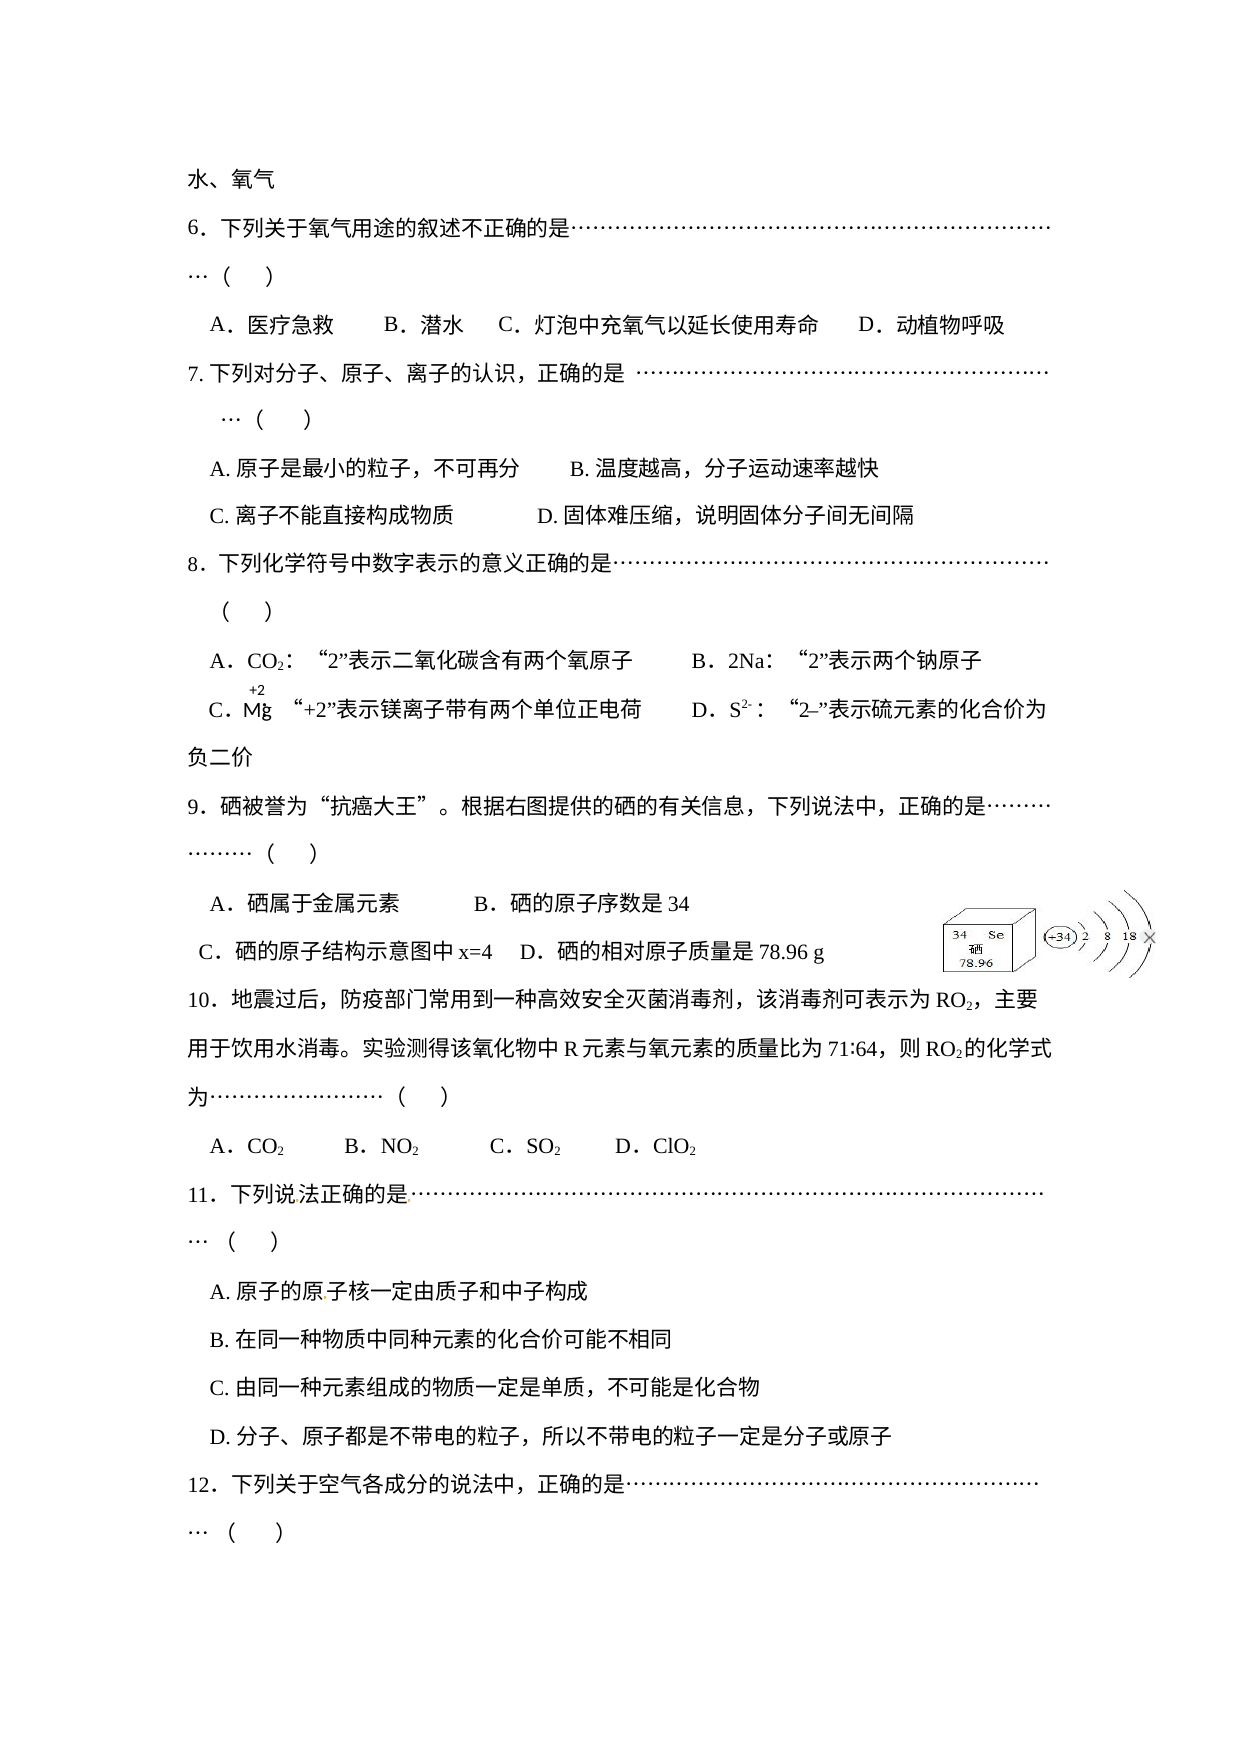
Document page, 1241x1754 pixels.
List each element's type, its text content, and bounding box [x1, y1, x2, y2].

text 7. 下列对分子、原子、离子的认识，正确的是 ……………………………………………………（ ） [187, 356, 1053, 435]
text A．医疗急救 B．潜水 C．灯泡中充氧气以延长使用寿命 D．动植物呼吸 [187, 307, 1053, 340]
text 10．地震过后，防疫部门常用到一种高效安全灭菌消毒剂，该消毒剂可表示为RO2，主要用于饮用水消毒。实验测得该氧化物中R元素与氧元素的质量比为71∶64，则RO2的化学式为……………………（ ） [187, 982, 1053, 1112]
text 12．下列关于空气各成分的说法中，正确的是…………………………………………………… （ ） [187, 1467, 1053, 1548]
text D. 分子、原子都是不带电的粒子，所以不带电的粒子一定是分子或原子 [187, 1418, 1053, 1451]
text A. 原子的原子核一定由质子和中子构成 [187, 1273, 1053, 1306]
text A．硒属于金属元素 B．硒的原子序数是34 [187, 885, 1053, 918]
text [187, 162, 1053, 194]
text C． ：“+2”表示镁离子带有两个单位正电荷 D．S2- ：“2–”表示硫元素的化合价为负二价 [187, 691, 1053, 772]
text 6．下列关于氧气用途的叙述不正确的是……………………………………………………………（ ）[来源:学#科#网] [187, 210, 1053, 292]
text C．硒的原子结构示意图中x=4 D．硒的相对原子质量是78.96 g [187, 934, 941, 966]
text 9．硒被誉为“抗癌大王”。根据右图提供的硒的有关信息，下列说法中，正确的是………………（ ） [187, 788, 1053, 869]
text C. 由同一种元素组成的物质一定是单质，不可能是化合物 [187, 1370, 1053, 1402]
text 11．下列说法正确的是……………………………………………………………………………… （ ） [187, 1176, 1053, 1257]
text A. 原子是最小的粒子，不可再分 B. 温度越高，分子运动速率越快 [187, 451, 1053, 482]
text 8．下列化学符号中数字表示的意义正确的是…………………………………………………… （ ） [187, 546, 1053, 627]
text A．CO2 B．NO2 C．SO2 D．ClO2 [187, 1128, 1053, 1160]
text A．CO2：“2”表示二氧化碳含有两个氧原子 B．2Na：“2”表示两个钠原子 [209, 643, 1053, 675]
text B. 在同一种物质中同种元素的化合价可能不相同 [187, 1322, 1053, 1354]
picture [941, 890, 1164, 978]
text C. 离子不能直接构成物质 D. 固体难压缩，说明固体分子间无间隔 [187, 498, 1053, 530]
